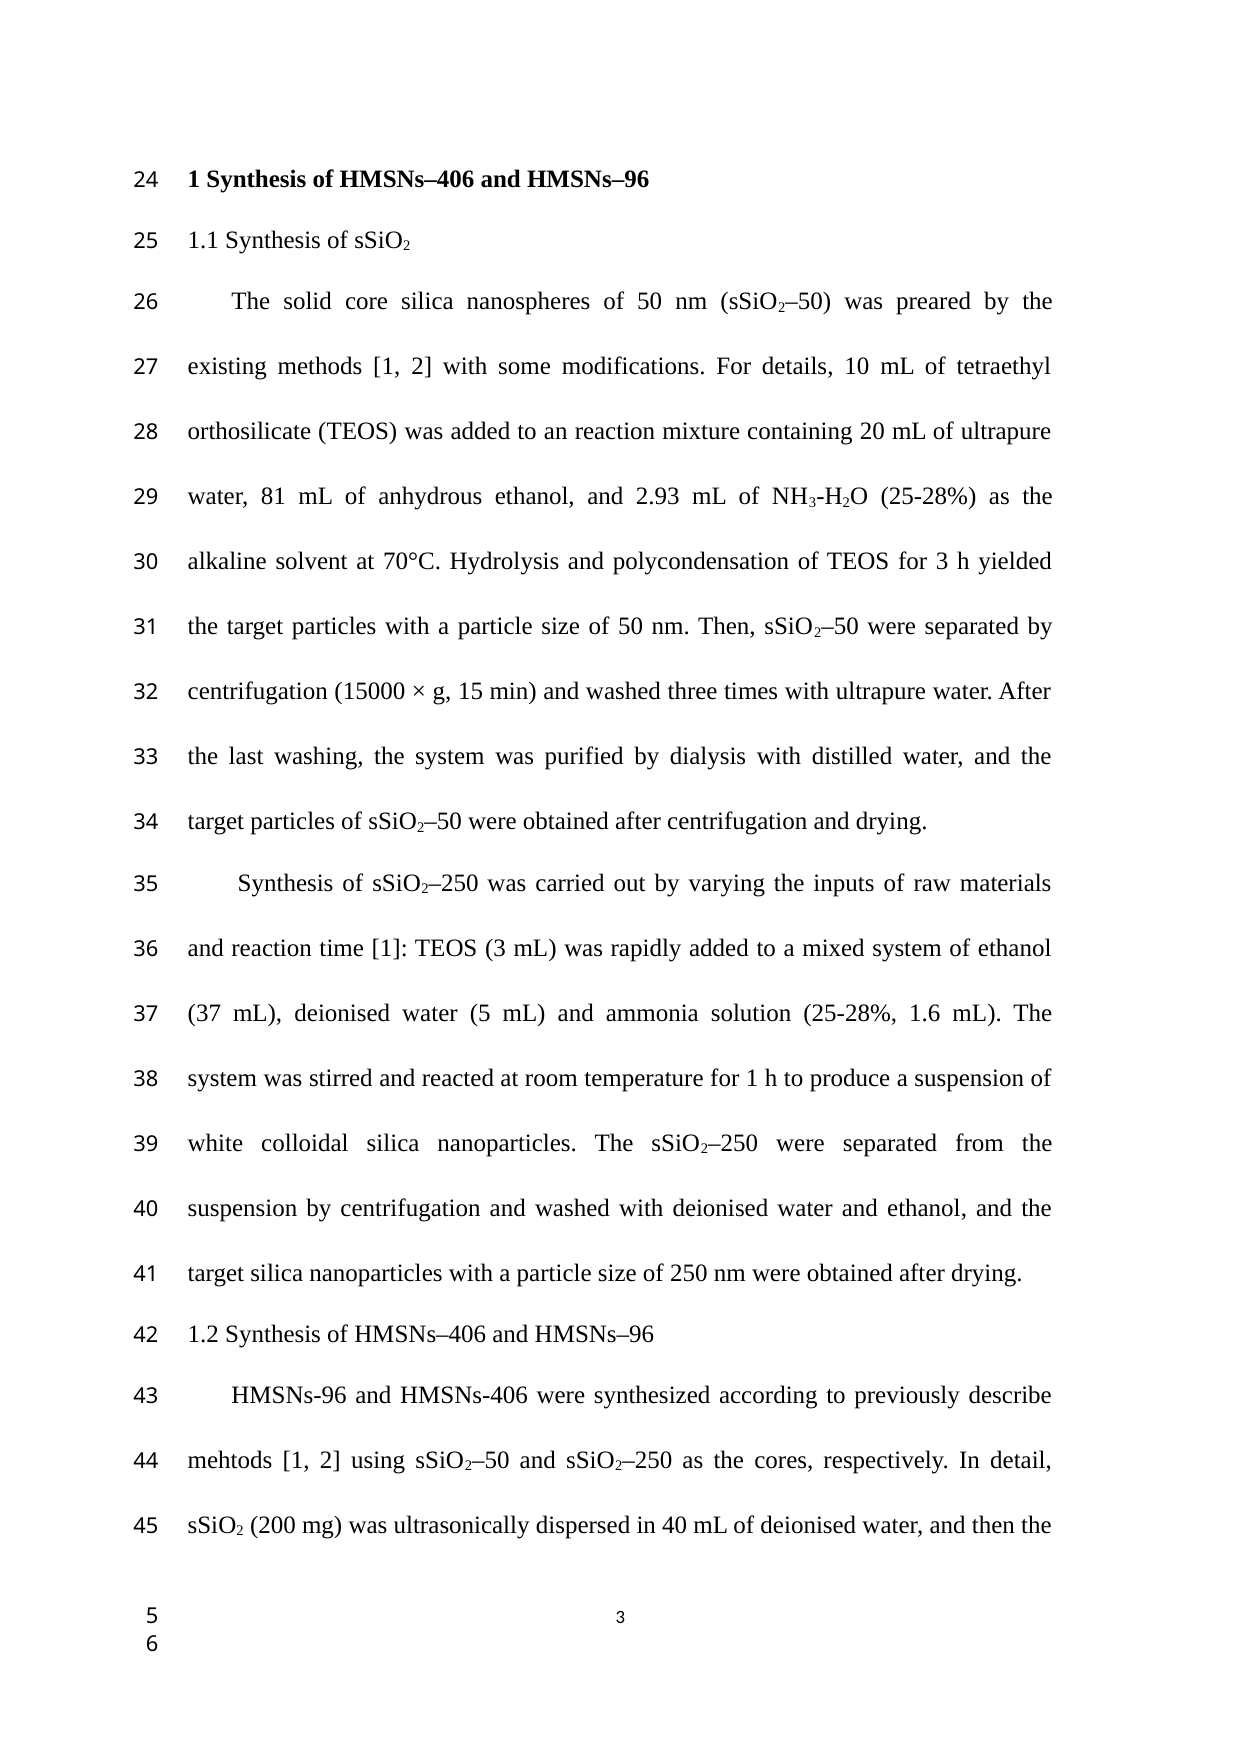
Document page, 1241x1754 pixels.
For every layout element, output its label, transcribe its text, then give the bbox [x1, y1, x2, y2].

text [187, 1378, 1053, 1541]
text The solid core silica nanospheres of 50 nm (sSiO2–50) was preared by the existing methods [1, 2] with some modifications. For details, 10 mL of tetraethyl orthosilicate (TEOS) was added to an reaction mixture containing 20 mL of ultrapure water, 81 mL of anhydrous ethanol, and 2.93 mL of NH3-H2O (25-28%) as the alkaline solvent at 70°C. Hydrolysis and polycondensation of TEOS for 3 h yielded the target particles with a particle size of 50 nm. Then, sSiO2–50 were separated by centrifugation (15000 × g, 15 min) and washed three times with ultrapure water. After the last washing, the system was purified by dialysis with distilled water, and the target particles of sSiO2–50 were obtained after centrifugation and drying. [187, 284, 1053, 837]
text 1 Synthesis of HMSNs–406 and HMSNs–96 [187, 162, 1053, 194]
text Synthesis of sSiO2–250 was carried out by varying the inputs of raw materials and reaction time [1]: TEOS (3 mL) was rapidly added to a mixed system of ethanol (37 mL), deionised water (5 mL) and ammonia solution (25-28%, 1.6 mL). The system was stirred and reacted at room temperature for 1 h to produce a suspension of white colloidal silica nanoparticles. The sSiO2–250 were separated from the suspension by centrifugation and washed with deionised water and ethanol, and the target silica nanoparticles with a particle size of 250 nm were obtained after drying. [187, 866, 1053, 1288]
text 1.2 Synthesis of HMSNs–406 and HMSNs–96 [187, 1317, 1053, 1349]
text 1.1 Synthesis of sSiO2 [187, 223, 1053, 256]
